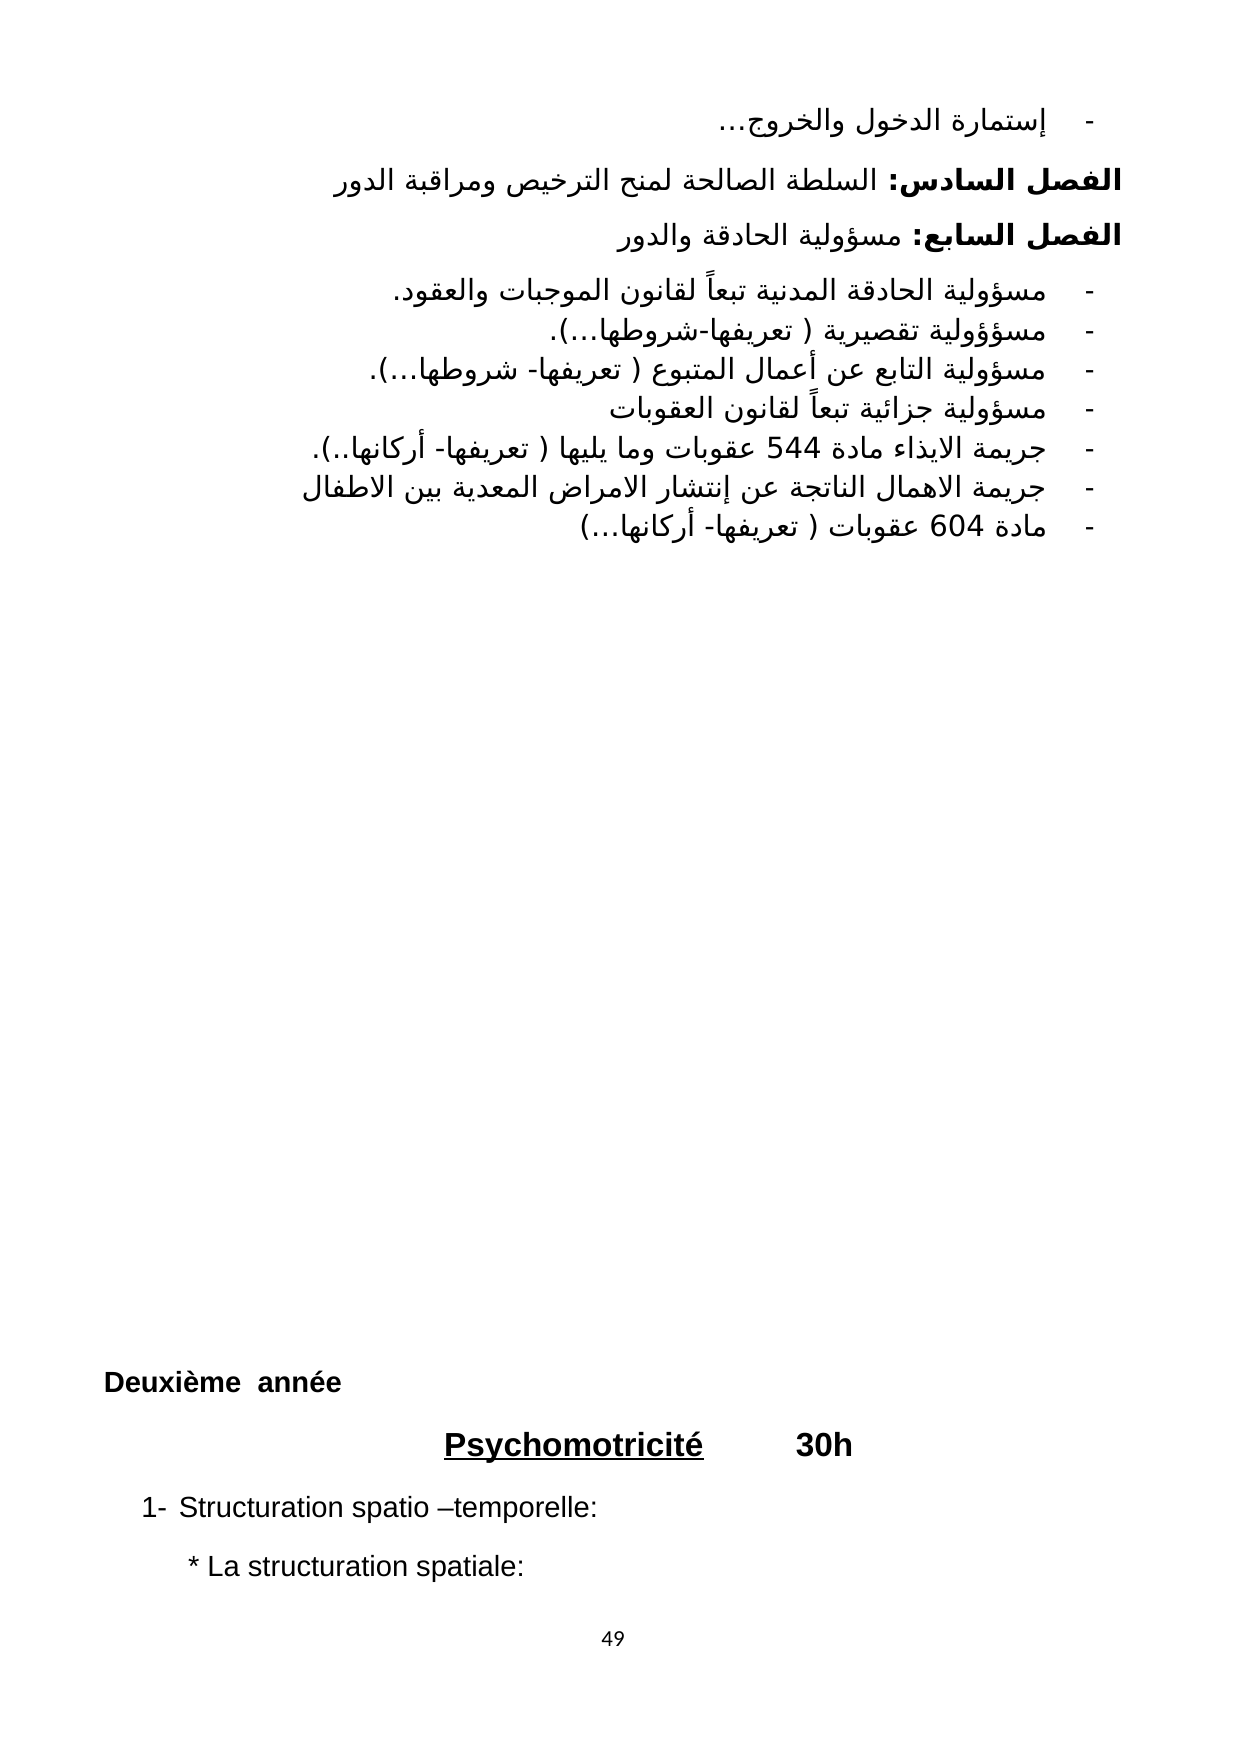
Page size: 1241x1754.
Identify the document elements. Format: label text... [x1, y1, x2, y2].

list مادة 604 عقوبات ( تعريفها- أركانها…) [103, 509, 1085, 544]
text * La structuration spatiale: [188, 1549, 1122, 1583]
text الفصل السادس: السلطة الصالحة لمنح الترخيص ومراقبة الدور [0, 164, 1122, 198]
list مسؤولية التابع عن أعمال المتبوع ( تعريفها- شروطها…). [103, 352, 1085, 386]
list مسؤولية الحادقة المدنية تبعاً لقانون الموجبات والعقود. [103, 273, 1085, 307]
text Psychomotricité 30h [103, 1425, 1122, 1463]
list Structuration spatio –temporelle: [141, 1490, 1122, 1523]
list مسؤؤولية تقصيرية ( تعريفها-شروطها…). [103, 313, 1085, 347]
text Deuxième année [103, 1366, 1122, 1399]
list جريمة الاهمال الناتجة عن إنتشار الامراض المعدية بين الاطفال [103, 470, 1085, 504]
list جريمة الايذاء مادة 544 عقوبات وما يليها ( تعريفها- أركانها..). [103, 431, 1085, 465]
list إستمارة الدخول والخروج… [103, 103, 1085, 138]
text الفصل السابع: مسؤولية الحادقة والدور [0, 218, 1122, 252]
list مسؤولية جزائية تبعاً لقانون العقوبات [103, 391, 1085, 426]
